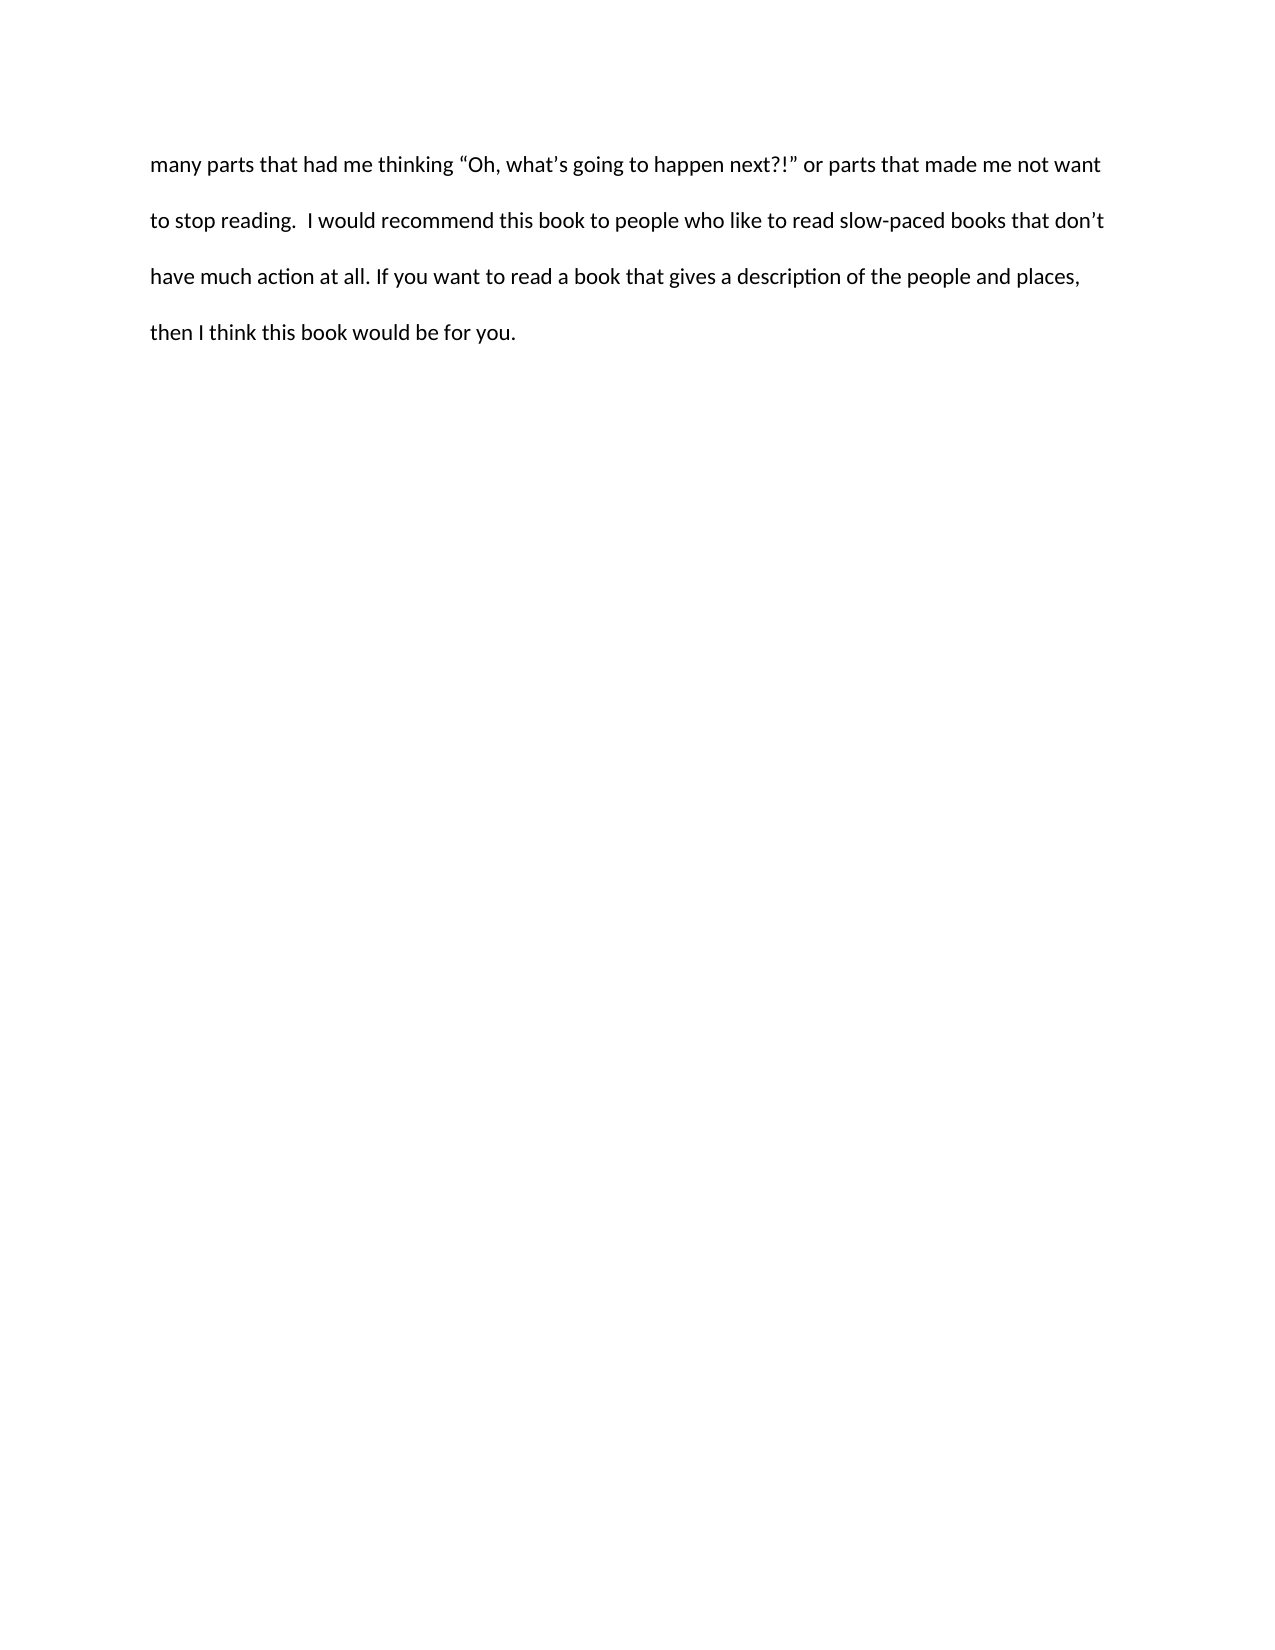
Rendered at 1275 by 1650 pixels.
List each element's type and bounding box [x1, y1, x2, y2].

text [150, 150, 1125, 1075]
